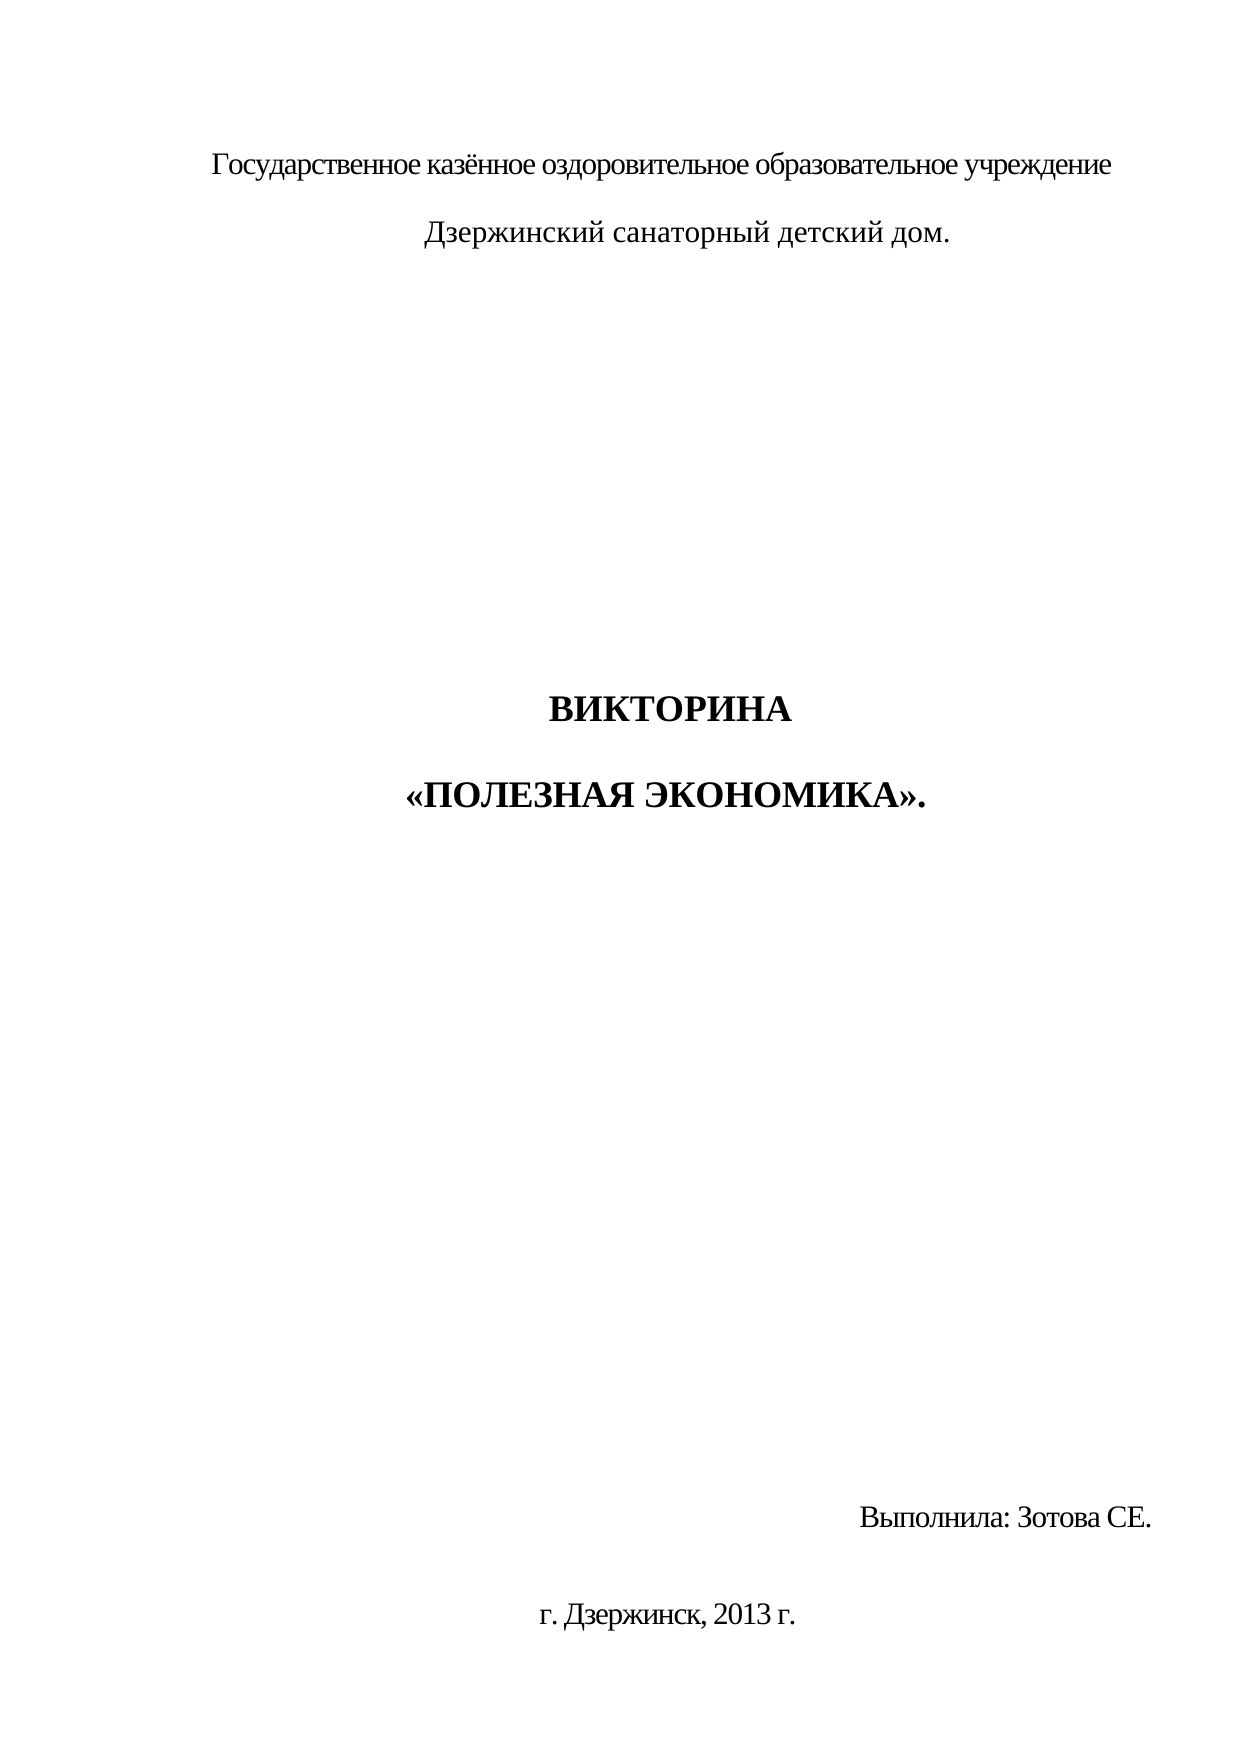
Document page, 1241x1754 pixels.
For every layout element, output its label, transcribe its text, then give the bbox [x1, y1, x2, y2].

text ВИКТОРИНА «ПОЛЕЗНАЯ ЭКОНОМИКА». [405, 653, 943, 825]
text Государственное казённое оздоровительное образовательное учреждение Дзержинский санаторный детский дом. [211, 120, 1153, 256]
text Выполнила: Зотова СЕ. [211, 1498, 1153, 1534]
text г. Дзержинск, 2013 г. [539, 1595, 1153, 1631]
